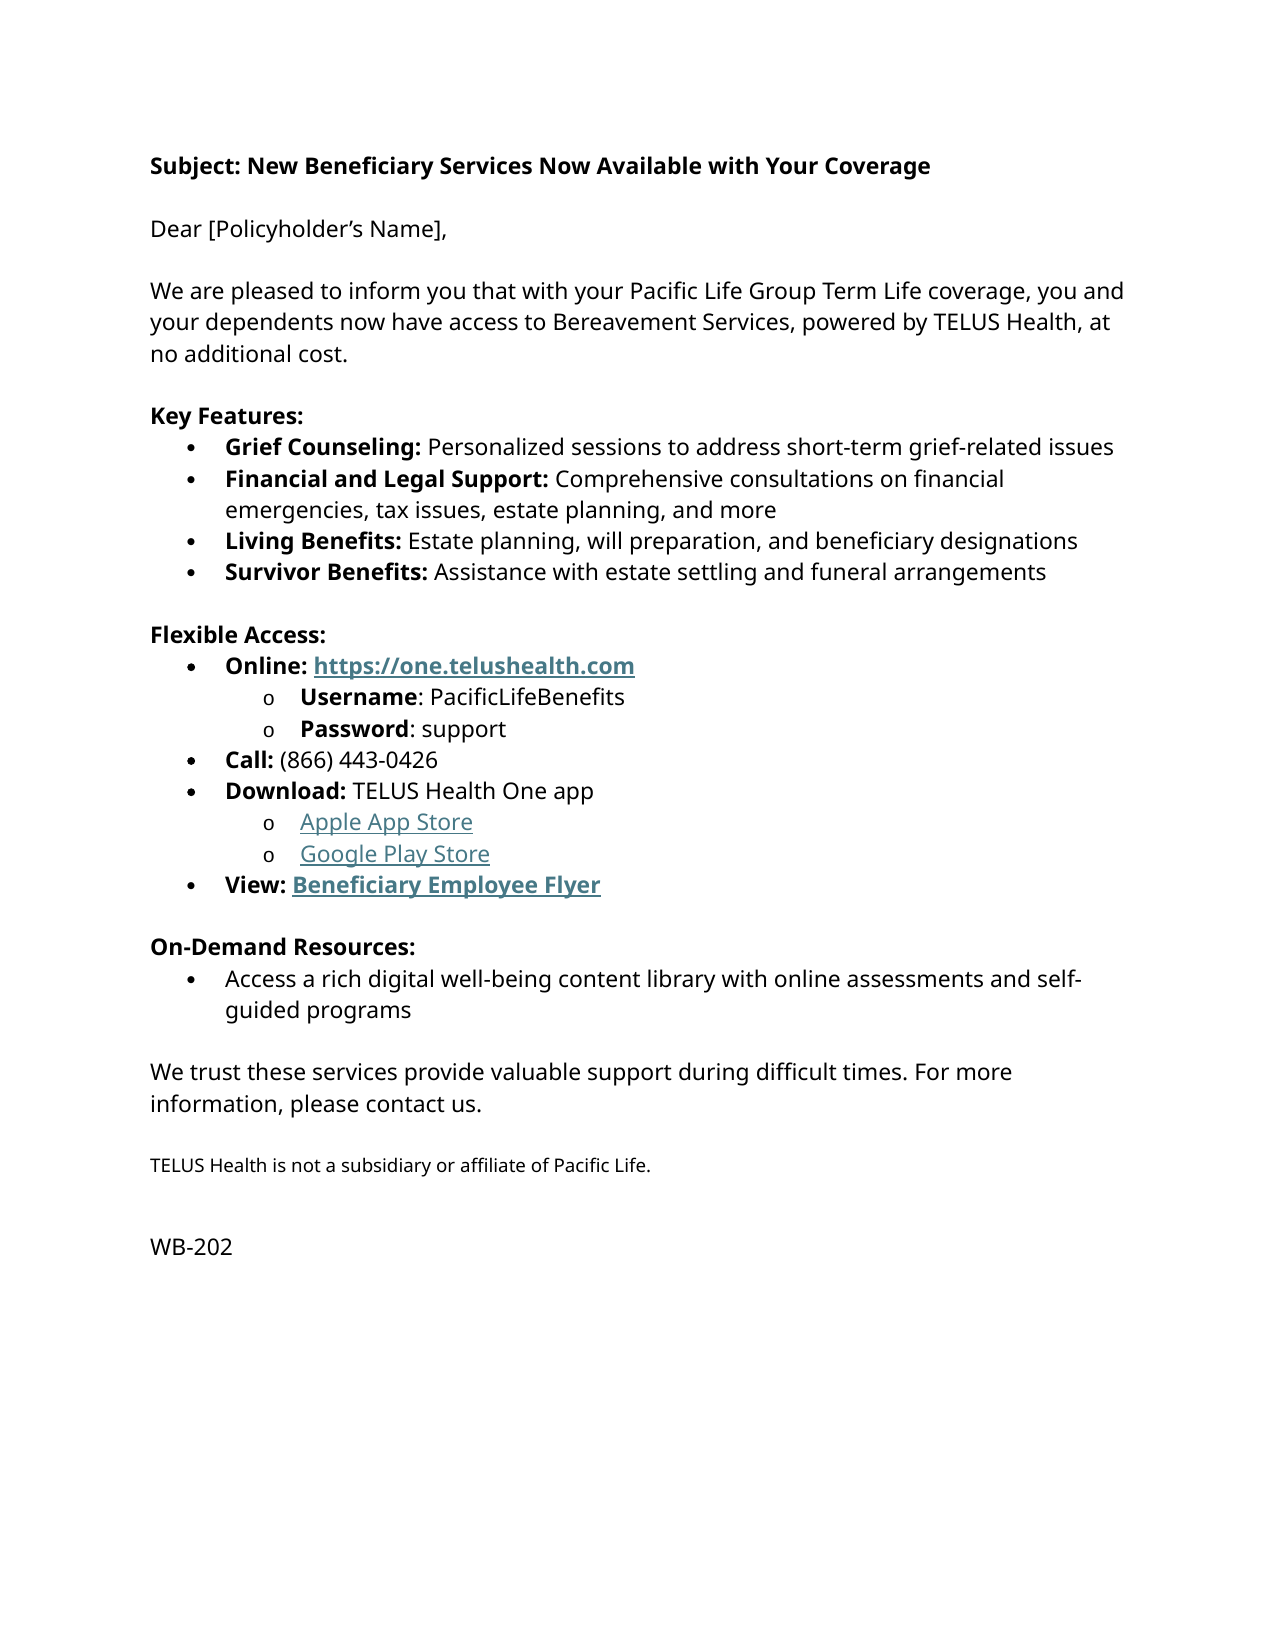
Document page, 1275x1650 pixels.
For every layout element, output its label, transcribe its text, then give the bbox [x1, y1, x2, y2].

text Subject: New Beneficiary Services Now Available with Your Coverage [150, 150, 1125, 181]
text TELUS Health is not a subsidiary or aﬃliate of Paciﬁc Life. [150, 1152, 1125, 1178]
list Living Benefits: Estate planning, will preparation, and beneficiary designations [187, 525, 1125, 556]
text On-Demand Resources: [150, 931, 1125, 962]
list Call: (866) 443-0426 [187, 744, 1125, 775]
list Grief Counseling: Personalized sessions to address short-term grief-related issues [187, 431, 1125, 462]
text Flexible Access: [150, 619, 1125, 650]
list Google Play Store [262, 837, 1125, 869]
list View: Beneficiary Employee Flyer [187, 869, 1125, 900]
text Key Features: [150, 400, 1125, 431]
list Password: support [262, 712, 1125, 744]
list Apple App Store [262, 806, 1125, 837]
text Dear [Policyholder’s Name], [150, 212, 1125, 244]
list Survivor Benefits: Assistance with estate settling and funeral arrangements [187, 556, 1125, 587]
list Download: TELUS Health One app [187, 775, 1125, 806]
list Access a rich digital well-being content library with online assessments and self-guided programs [187, 962, 1125, 1025]
list Online: https://one.telushealth.com [187, 650, 1125, 681]
text WB-202 [150, 1230, 1125, 1262]
text We are pleased to inform you that with your Pacific Life Group Term Life coverage, you and your dependents now have access to Bereavement Services, powered by TELUS Health, at no additional cost. [150, 275, 1125, 369]
list Financial and Legal Support: Comprehensive consultations on financial emergencies, tax issues, estate planning, and more [187, 462, 1125, 525]
text We trust these services provide valuable support during difficult times. For more information, please contact us. [150, 1056, 1125, 1119]
list Username: PacificLifeBenefits [262, 681, 1125, 712]
